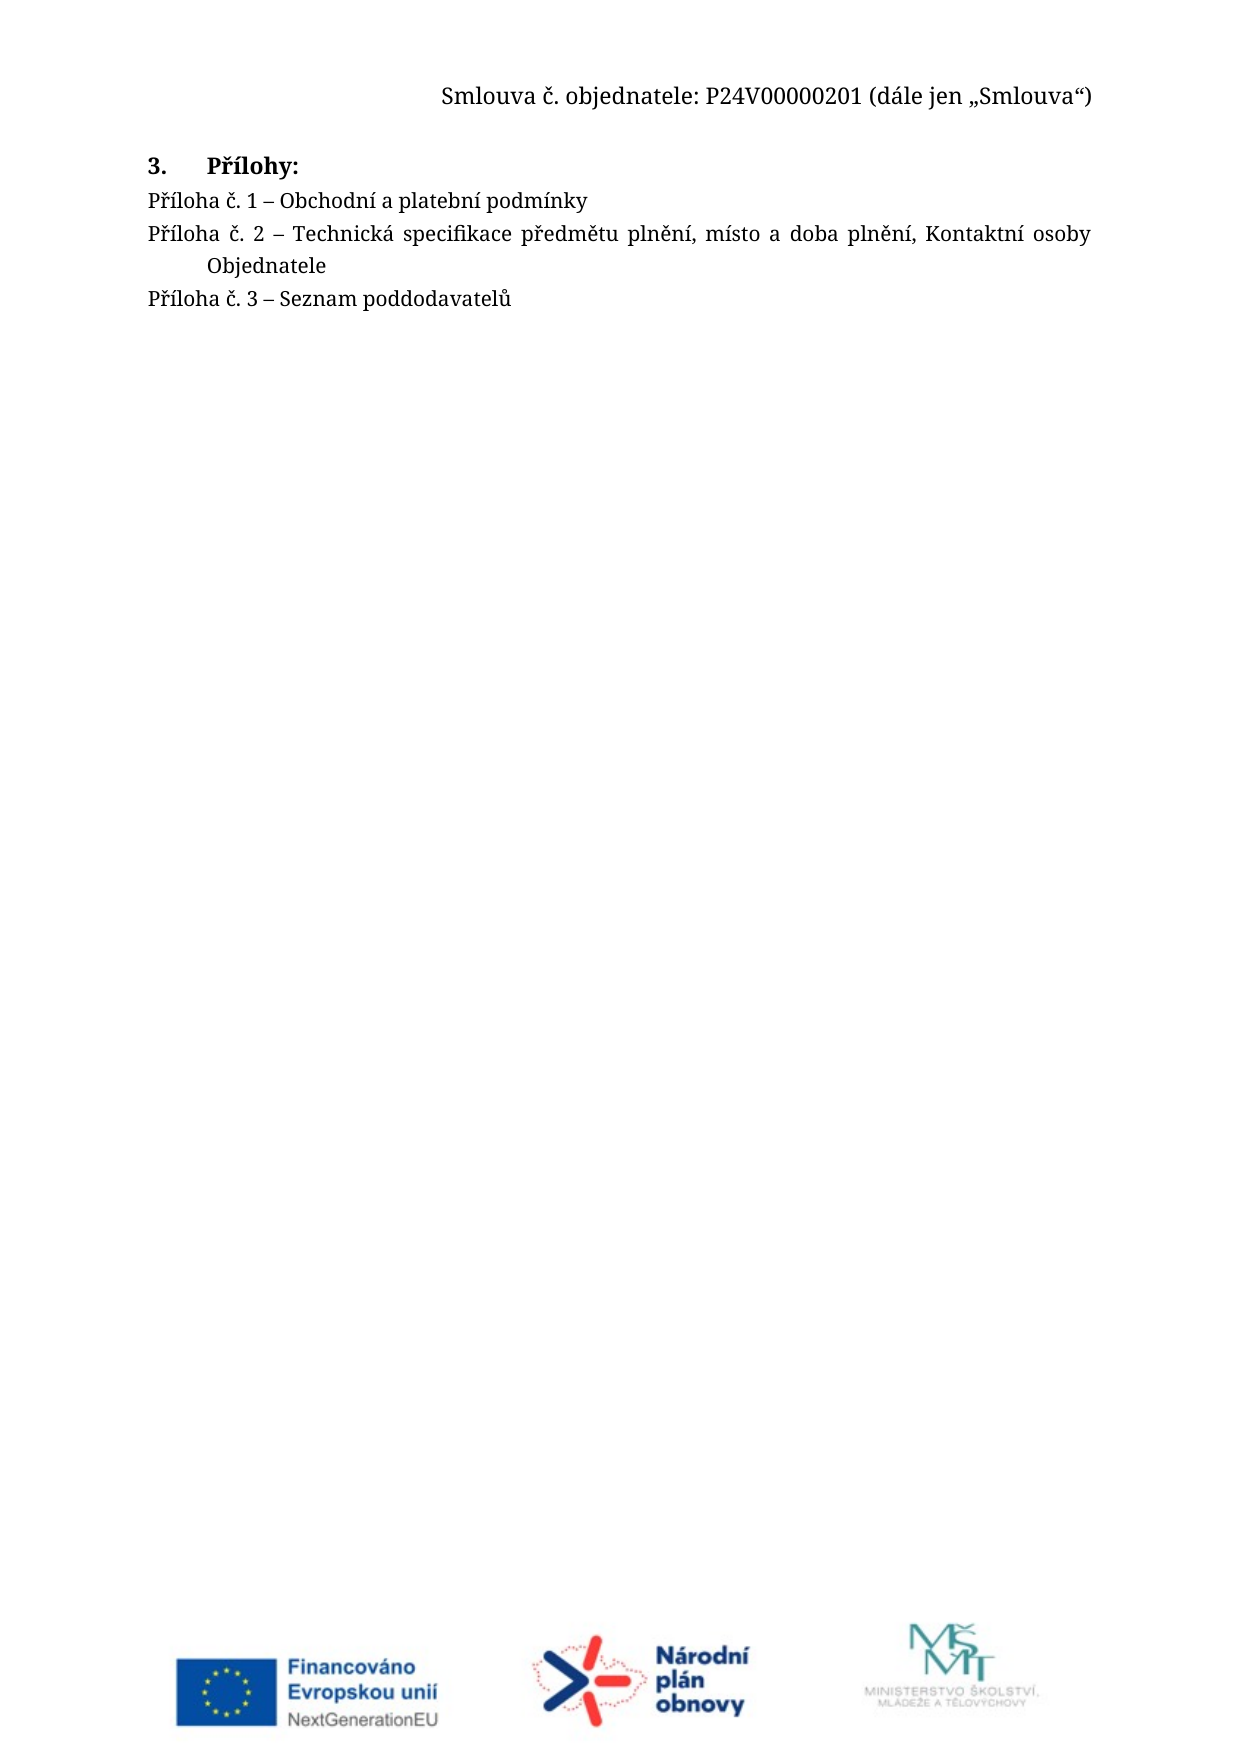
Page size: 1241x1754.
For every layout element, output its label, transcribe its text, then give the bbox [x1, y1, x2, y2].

text Příloha č. 3 – Seznam poddodavatelů [148, 284, 1093, 312]
text Příloha č. 2 – Technická specifikace předmětu plnění, místo a doba plnění, Kontaktní osoby Objednatele [148, 219, 1093, 280]
picture [147, 1577, 1093, 1754]
text Příloha č. 1 – Obchodní a platební podmínky [148, 186, 1093, 214]
list Přílohy: [148, 150, 1093, 181]
